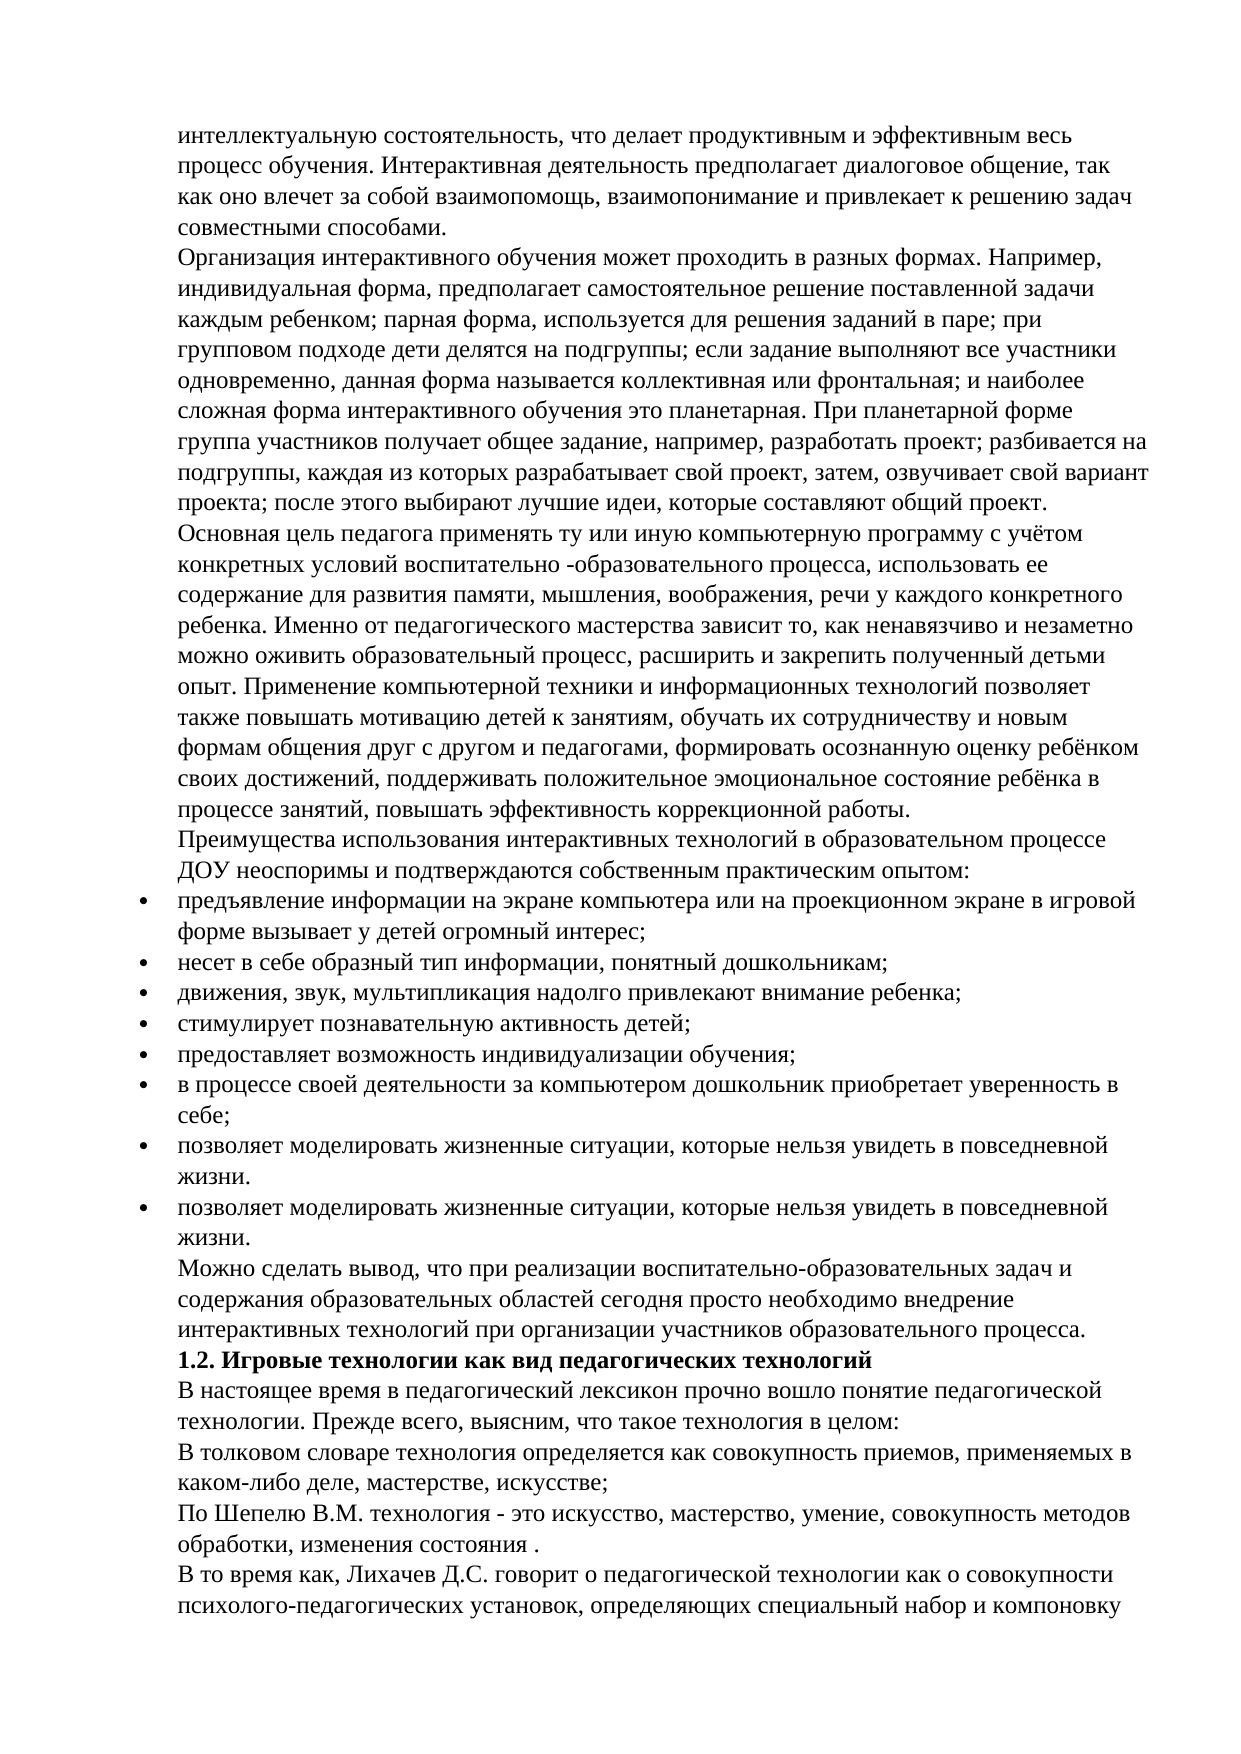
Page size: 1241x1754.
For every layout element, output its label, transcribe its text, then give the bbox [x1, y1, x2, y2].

list в процессе своей деятельности за компьютером дошкольник приобретает уверенность в себе; [140, 1067, 1152, 1129]
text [177, 118, 1152, 241]
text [177, 1557, 1152, 1619]
text По Шепелю В.М. технология - это искусство, мастерство, умение, совокупность методов обработки, изменения состояния . [177, 1496, 1152, 1557]
text Преимущества использования интерактивных технологий в образовательном процессе ДОУ неоспоримы и подтверждаются собственным практическим опытом: [177, 822, 1152, 884]
text 1.2. Игровые технологии как вид педагогических технологий [177, 1343, 1152, 1374]
list позволяет моделировать жизненные ситуации, которые нельзя увидеть в повседневной жизни. [140, 1129, 1152, 1190]
list предъявление информации на экране компьютера или на проекционном экране в игровой форме вызывает у детей огромный интерес; [140, 884, 1152, 945]
text В толковом словаре технология определяется как совокупность приемов, применяемых в каком-либо деле, мастерстве, искусстве; [177, 1435, 1152, 1496]
list стимулирует познавательную активность детей; [140, 1006, 1152, 1037]
list предоставляет возможность индивидуализации обучения; [140, 1037, 1152, 1067]
text В настоящее время в педагогический лексикон прочно вошло понятие педагогической технологии. Прежде всего, выясним, что такое технология в целом: [177, 1374, 1152, 1435]
list несет в себе образный тип информации, понятный дошкольникам; [140, 945, 1152, 976]
list позволяет моделировать жизненные ситуации, которые нельзя увидеть в повседневной жизни. [140, 1190, 1152, 1251]
text Можно сделать вывод, что при реализации воспитательно-образовательных задач и содержания образовательных областей сегодня просто необходимо внедрение интерактивных технологий при организации участников образовательного процесса. [177, 1251, 1152, 1343]
text Организация интерактивного обучения может проходить в разных формах. Например, индивидуальная форма, предполагает самостоятельное решение поставленной задачи каждым ребенком; парная форма, используется для решения заданий в паре; при групповом подходе дети делятся на подгруппы; если задание выполняют все участники одновременно, данная форма называется коллективная или фронтальная; и наиболее сложная форма интерактивного обучения это планетарная. При планетарной форме группа участников получает общее задание, например, разработать проект; разбивается на подгруппы, каждая из которых разрабатывает свой проект, затем, озвучивает свой вариант проекта; после этого выбирают лучшие идеи, которые составляют общий проект. Основная цель педагога применять ту или иную компьютерную программу с учётом конкретных условий воспитательно -образовательного процесса, использовать ее содержание для развития памяти, мышления, воображения, речи у каждого конкретного ребенка. Именно от педагогического мастерства зависит то, как ненавязчиво и незаметно можно оживить образовательный процесс, расширить и закрепить полученный детьми опыт. Применение компьютерной техники и информационных технологий позволяет также повышать мотивацию детей к занятиям, обучать их сотрудничеству и новым формам общения друг с другом и педагогами, формировать осознанную оценку ребёнком своих достижений, поддерживать положительное эмоциональное состояние ребёнка в процессе занятий, повышать эффективность коррекционной работы. [177, 241, 1152, 822]
list движения, звук, мультипликация надолго привлекают внимание ребенка; [140, 976, 1152, 1006]
